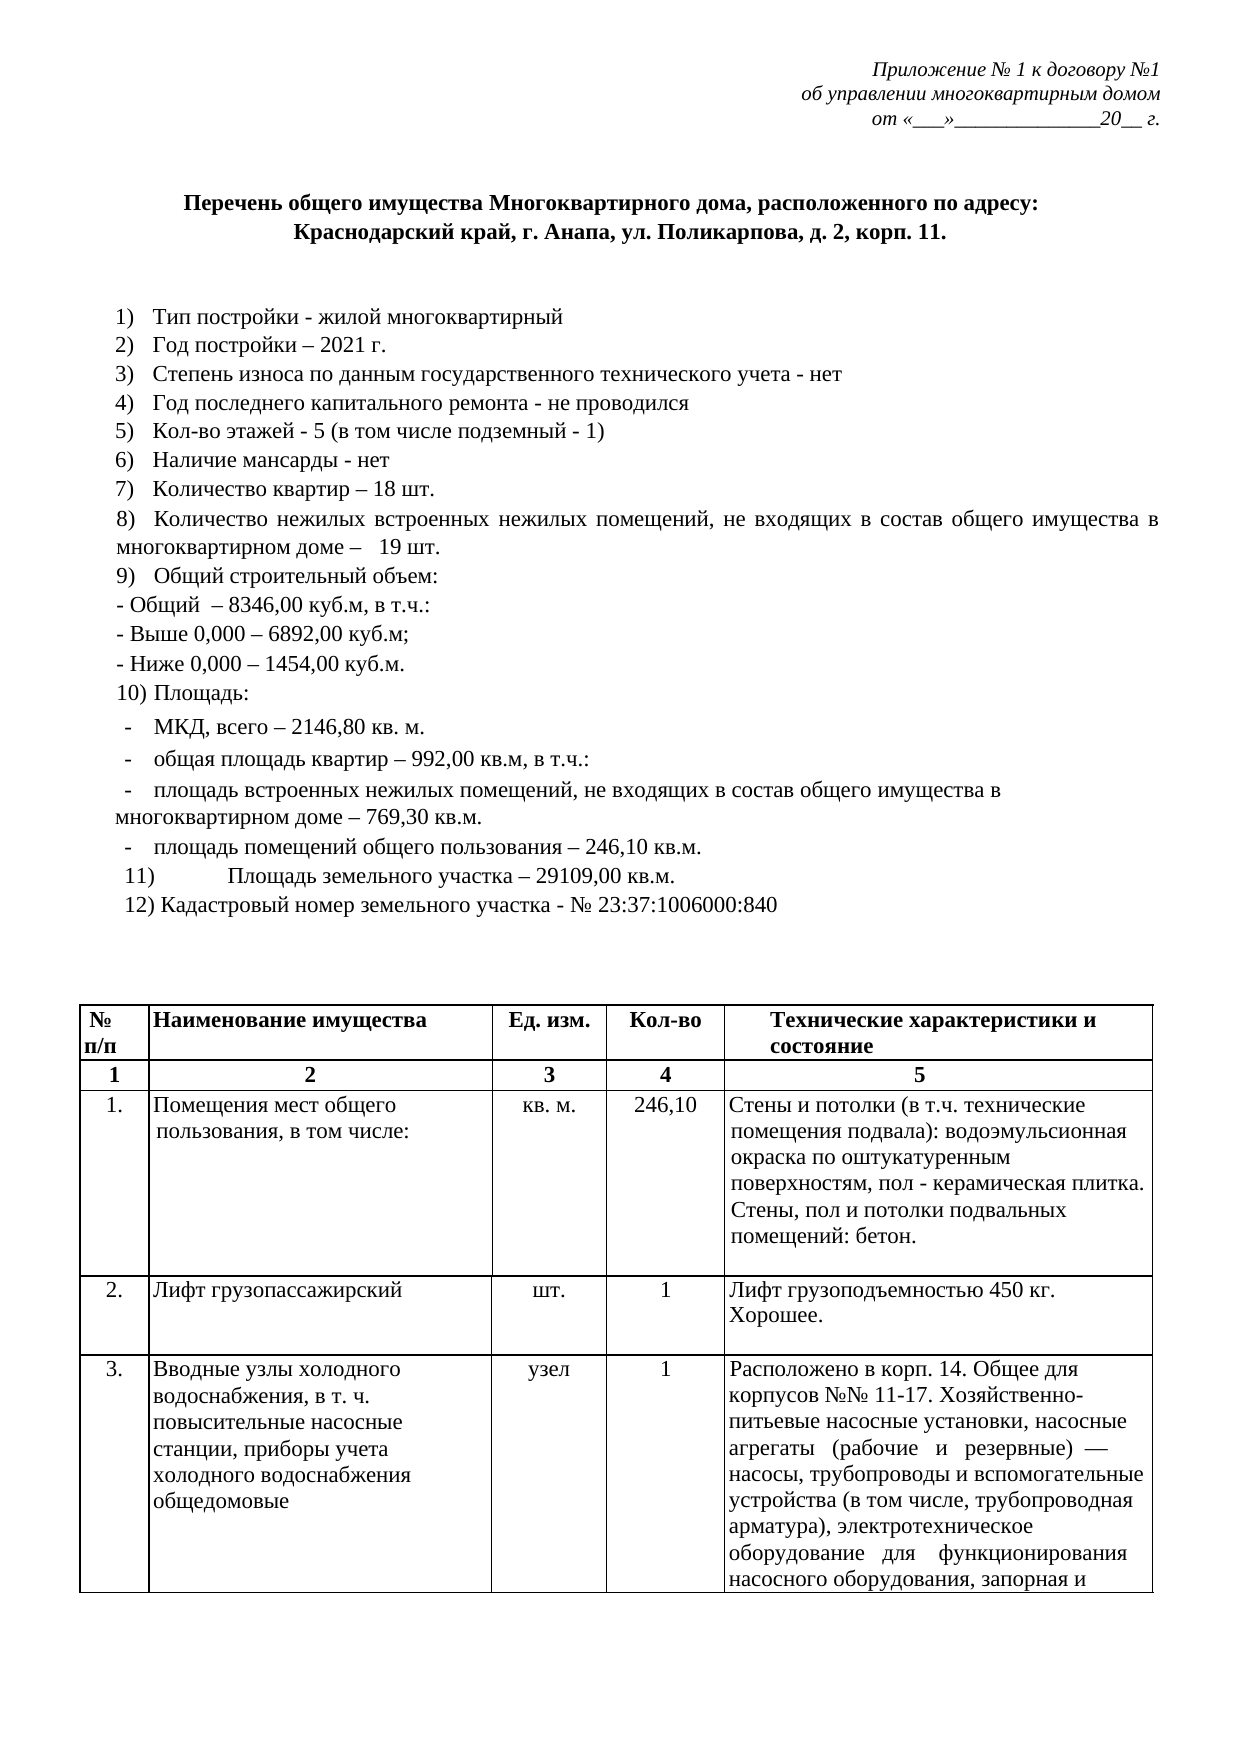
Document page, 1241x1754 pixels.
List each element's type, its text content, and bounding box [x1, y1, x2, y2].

text - Ниже 0,000 – 1454,00 куб.м. [116, 649, 1160, 677]
text - Выше 0,000 – 6892,00 куб.м; [116, 619, 1160, 647]
table_header Ед. изм. [493, 1006, 606, 1059]
list общая площадь квартир – 992,00 кв.м, в т.ч.: [80, 745, 1160, 772]
table_cell 2. [81, 1277, 148, 1354]
list МКД, всего – 2146,80 кв. м. [80, 713, 1160, 739]
list Количество нежилых встроенных нежилых помещений, не входящих в состав общего имущества в многоквартирном доме – 19 шт. [116, 503, 1160, 560]
table_header Наименование имущества [150, 1006, 492, 1059]
list Степень износа по данным государственного технического учета - нет [115, 359, 881, 387]
table_cell 1 [81, 1061, 148, 1089]
text Приложение № 1 к договору №1 [80, 57, 1160, 81]
table_cell узел [492, 1356, 606, 1592]
table_cell Помещения мест общего пользования, в том числе: [150, 1091, 492, 1275]
table_cell 1. [81, 1091, 148, 1275]
table_cell Лифт грузоподъемностью 450 кг. Хорошее. [725, 1277, 1152, 1354]
table_cell Стены и потолки (в т.ч. технические помещения подвала): водоэмульсионная окраска по оштукатуренным поверхностям, пол - керамическая плитка. Стены, пол и потолки подвальных помещений: бетон. [725, 1091, 1152, 1275]
table_cell кв. м. [493, 1091, 606, 1275]
table_cell 5 [910, 1061, 1152, 1089]
table_cell 4 [607, 1061, 724, 1089]
list Год постройки – 2021 г. [115, 330, 742, 358]
list Кол-во этажей - 5 (в том числе подземный - 1) [115, 416, 881, 444]
text от «___»______________20__ г. [80, 105, 1160, 129]
table_header № п/п [81, 1006, 148, 1059]
list Количество квартир – 18 шт. [115, 474, 881, 502]
table_header Кол-во [607, 1006, 724, 1059]
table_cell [150, 1356, 491, 1592]
list Площадь: [116, 678, 1160, 706]
text Краснодарский край, г. Анапа, ул. Поликарпова, д. 2, корп. 11. [80, 216, 1160, 245]
table_cell [725, 1061, 910, 1089]
table_cell 1 [607, 1356, 724, 1592]
table_cell 246,10 [607, 1091, 724, 1275]
list Наличие мансарды - нет [115, 445, 881, 473]
table_cell 3. [81, 1356, 148, 1592]
table_header Технические характеристики и состояние [725, 1006, 1152, 1059]
table_cell 3 [493, 1061, 606, 1089]
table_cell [725, 1356, 1152, 1592]
text Перечень общего имущества Многоквартирного дома, расположенного по адресу: [80, 188, 1143, 216]
list Площадь земельного участка – 29109,00 кв.м. 12) Кадастровый номер земельного участка - № 23:37:1006000:840 [124, 861, 1096, 918]
text об управлении многоквартирным домом [80, 81, 1160, 105]
table_cell 1 [607, 1277, 724, 1354]
text - Общий – 8346,00 куб.м, в т.ч.: [116, 590, 1160, 618]
table_cell Лифт грузопассажирский [150, 1277, 491, 1354]
table_cell шт. [492, 1277, 606, 1354]
list Год последнего капитального ремонта - не проводился [115, 388, 881, 416]
list Тип постройки - жилой многоквартирный [115, 302, 742, 330]
list площадь помещений общего пользования – 246,10 кв.м. [80, 832, 1160, 861]
list Общий строительный объем: [116, 561, 1160, 589]
table_cell 2 [150, 1061, 492, 1089]
list площадь встроенных нежилых помещений, не входящих в состав общего имущества в многоквартирном доме – 769,30 кв.м. [115, 775, 1160, 830]
